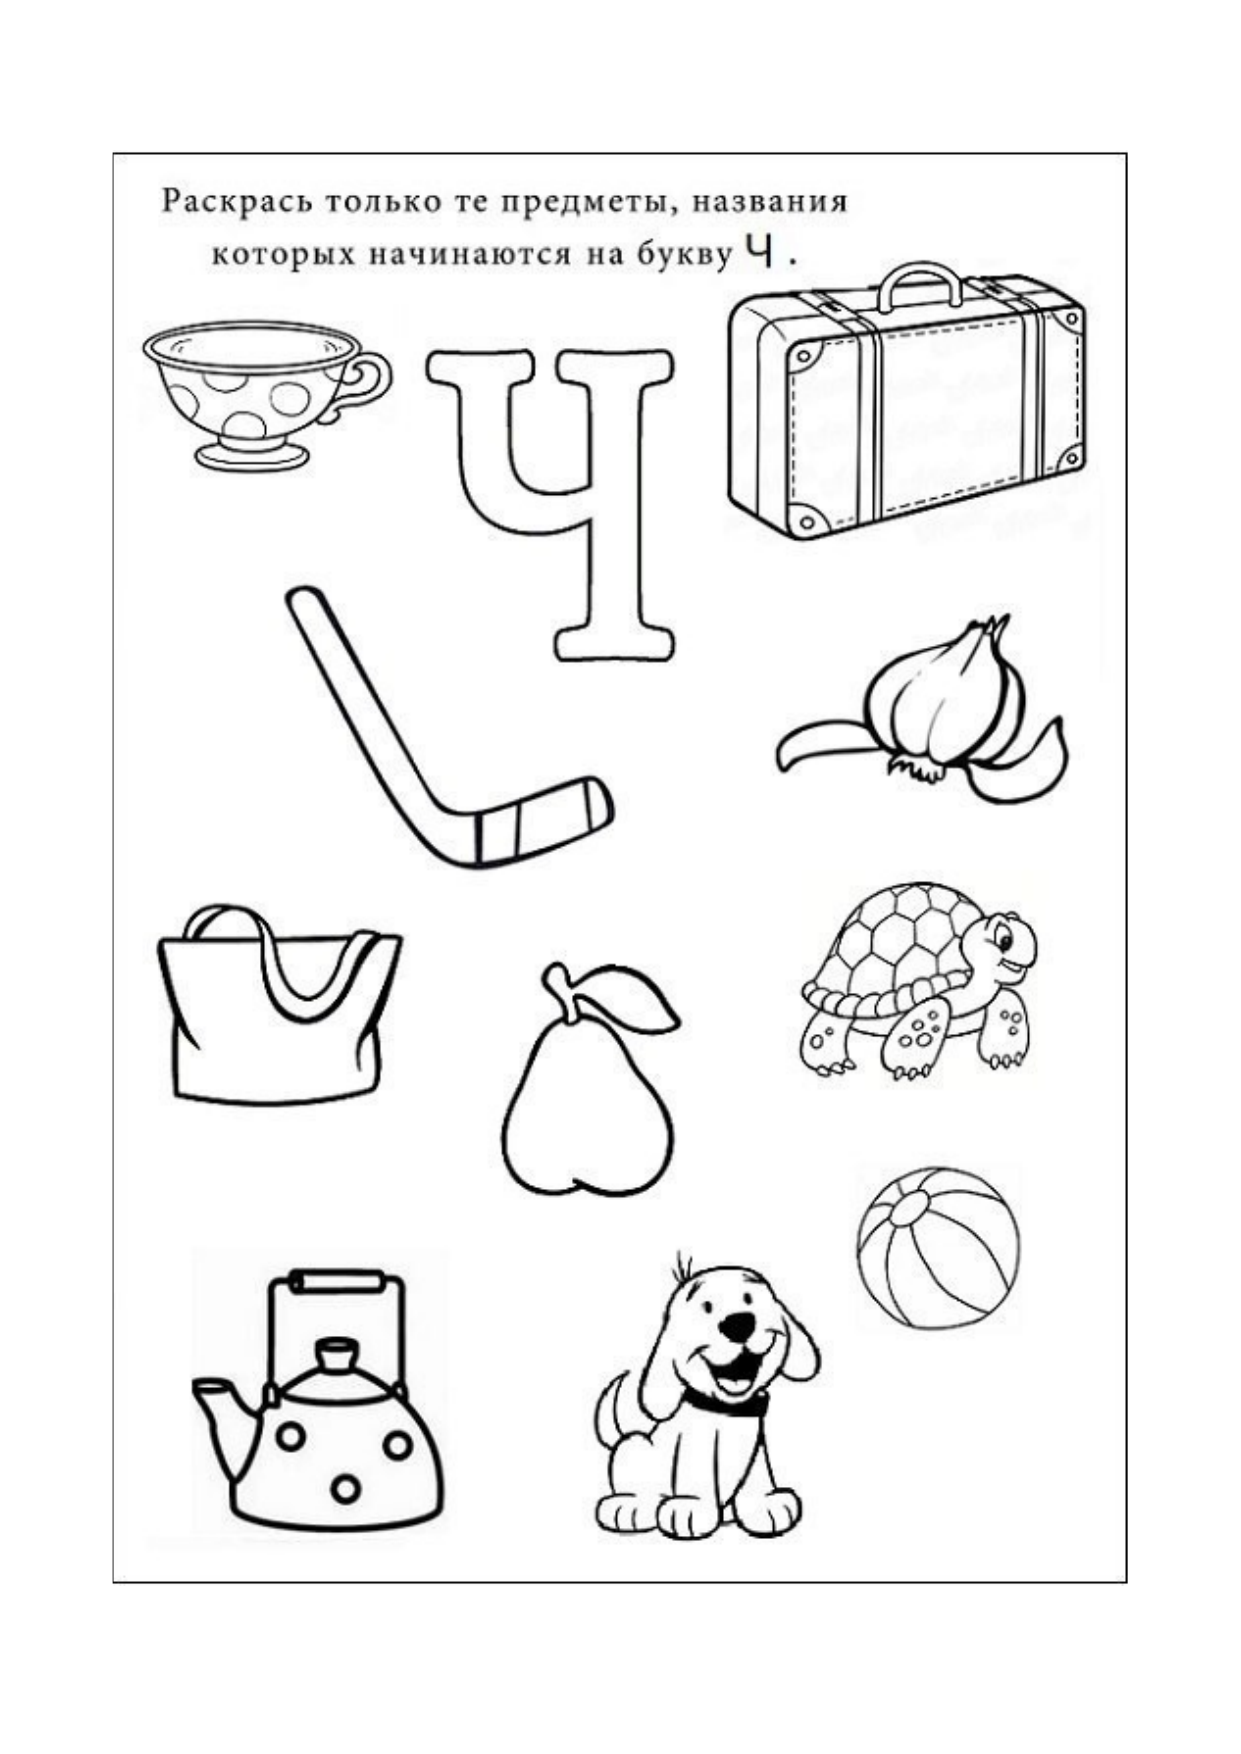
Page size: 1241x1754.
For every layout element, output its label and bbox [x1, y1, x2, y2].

picture [112, 150, 1128, 1586]
